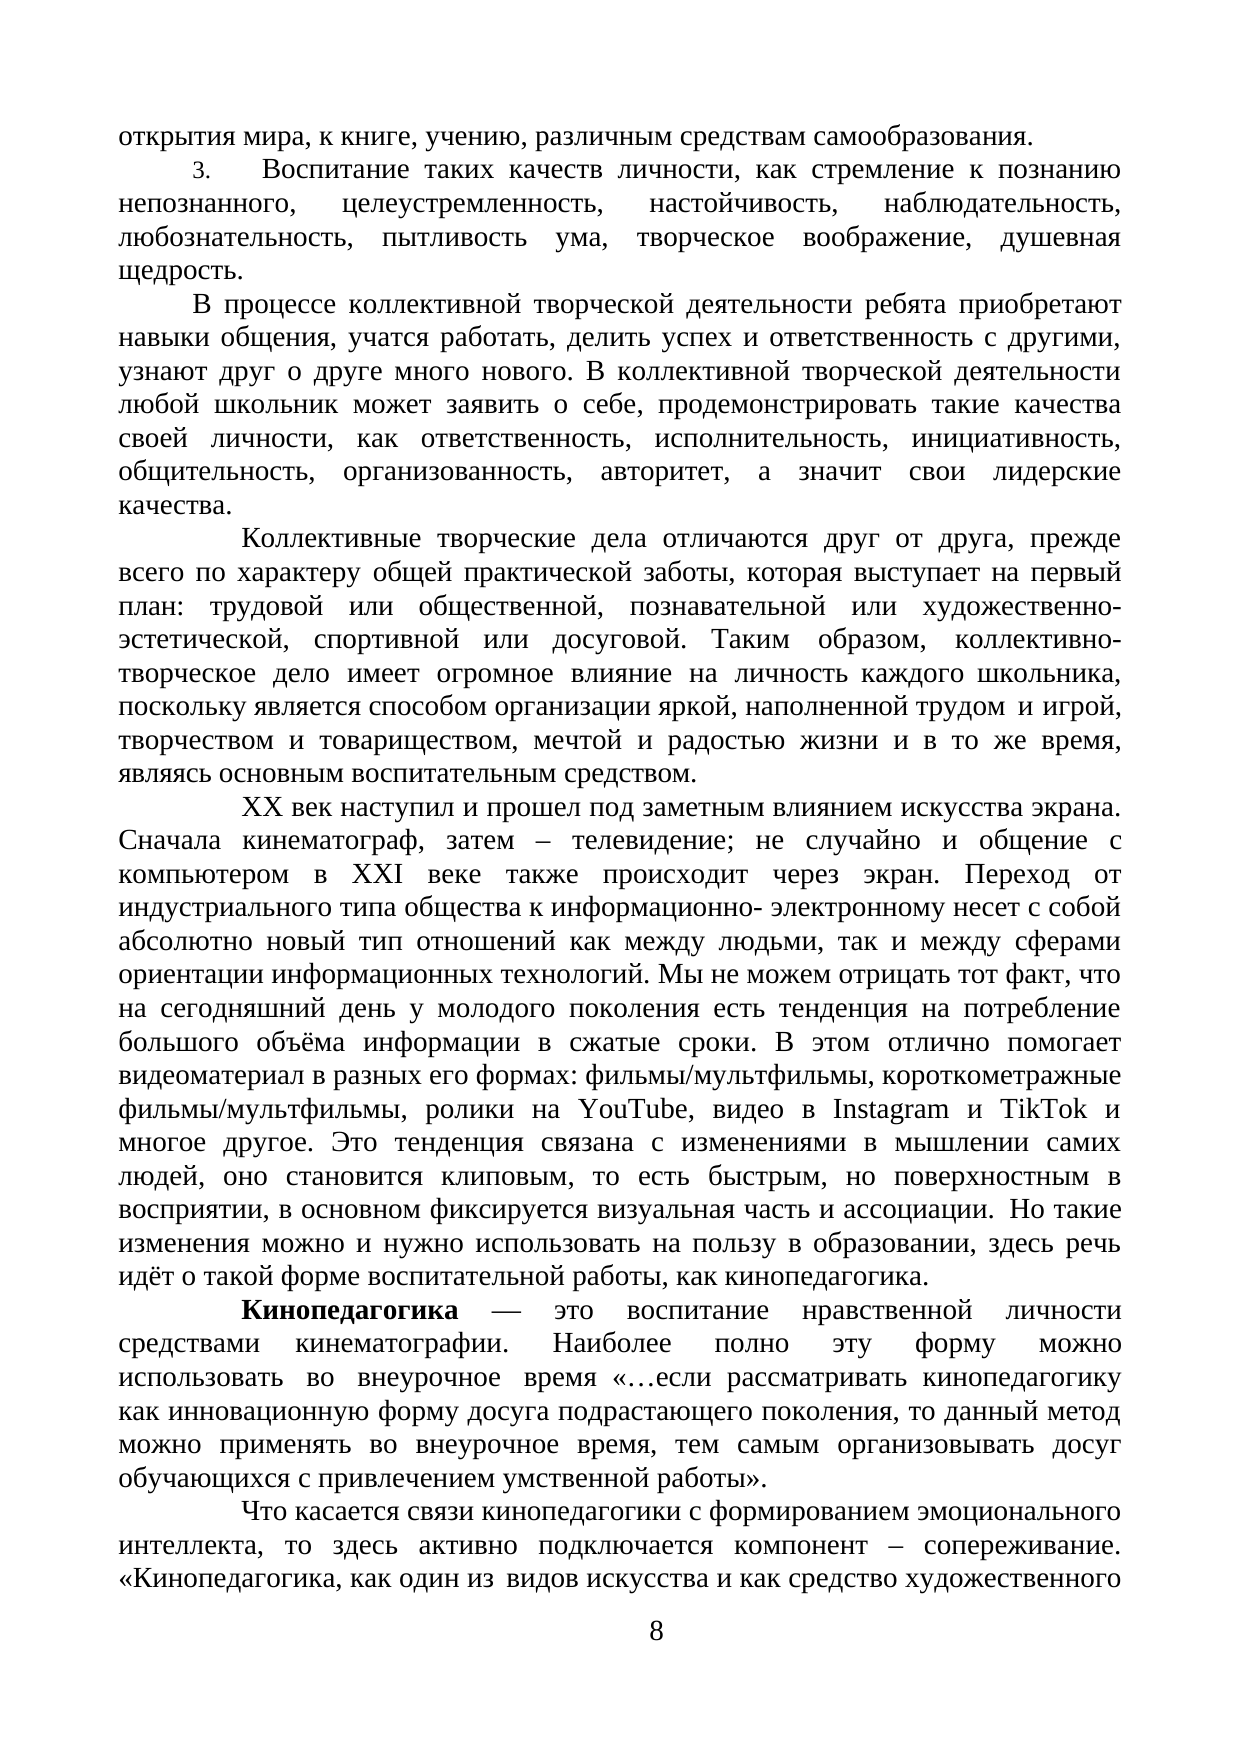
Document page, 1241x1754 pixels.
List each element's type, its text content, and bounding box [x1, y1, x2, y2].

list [118, 118, 1122, 152]
list Воспитание таких качеств личности, как стремление к познанию непознанного, целеустремленность, настойчивость, наблюдательность, любознательность, пытливость ума, творческое воображение, душевная щедрость. [118, 152, 1122, 286]
text В процессе коллективной творческой деятельности ребята приобретают навыки общения, учатся работать, делить успех и ответственность с другими, узнают друг о друге много нового. В коллективной творческой деятельности любой школьник может заявить о себе, продемонстрировать такие качества своей личности, как ответственность, исполнительность, инициативность, общительность, организованность, авторитет, а значит свои лидерские качества. [118, 286, 1122, 521]
text Коллективные творческие дела отличаются друг от друга, прежде всего по характеру общей практической заботы, которая выступает на первый план: трудовой или общественной, познавательной или художественно-эстетической, спортивной или досуговой. Таким образом, коллективно-творческое дело имеет огромное влияние на личность каждого школьника, поскольку является способом организации яркой, наполненной трудом и игрой, творчеством и товариществом, мечтой и радостью жизни и в то же время, являясь основным воспитательным средством. [118, 521, 1122, 789]
text Кинопедагогика — это воспитание нравственной личности средствами кинематографии. Наиболее полно эту форму можно использовать во внеурочное время «…если рассматривать кинопедагогику как инновационную форму досуга подрастающего поколения, то данный метод можно применять во внеурочное время, тем самым организовывать досуг обучающихся с привлечением умственной работы». [118, 1292, 1122, 1493]
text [118, 1493, 1122, 1594]
text ХХ век наступил и прошел под заметным влиянием искусства экрана. Сначала кинематограф, затем – телевидение; не случайно и общение с компьютером в XXI веке также происходит через экран. Переход от индустриального типа общества к информационно- электронному несет с собой абсолютно новый тип отношений как между людьми, так и между сферами ориентации информационных технологий. Мы не можем отрицать тот факт, что на сегодняшний день у молодого поколения есть тенденция на потребление большого объёма информации в сжатые сроки. В этом отлично помогает видеоматериал в разных его формах: фильмы/мультфильмы, короткометражные фильмы/мультфильмы, ролики на YouTube, видео в Instagram и TikTok и многое другое. Это тенденция связана с изменениями в мышлении самих людей, оно становится клиповым, то есть быстрым, но поверхностным в восприятии, в основном фиксируется визуальная часть и ассоциации. Но такие изменения можно и нужно использовать на пользу в образовании, здесь речь идёт о такой форме воспитательной работы, как кинопедагогика. [118, 789, 1122, 1292]
